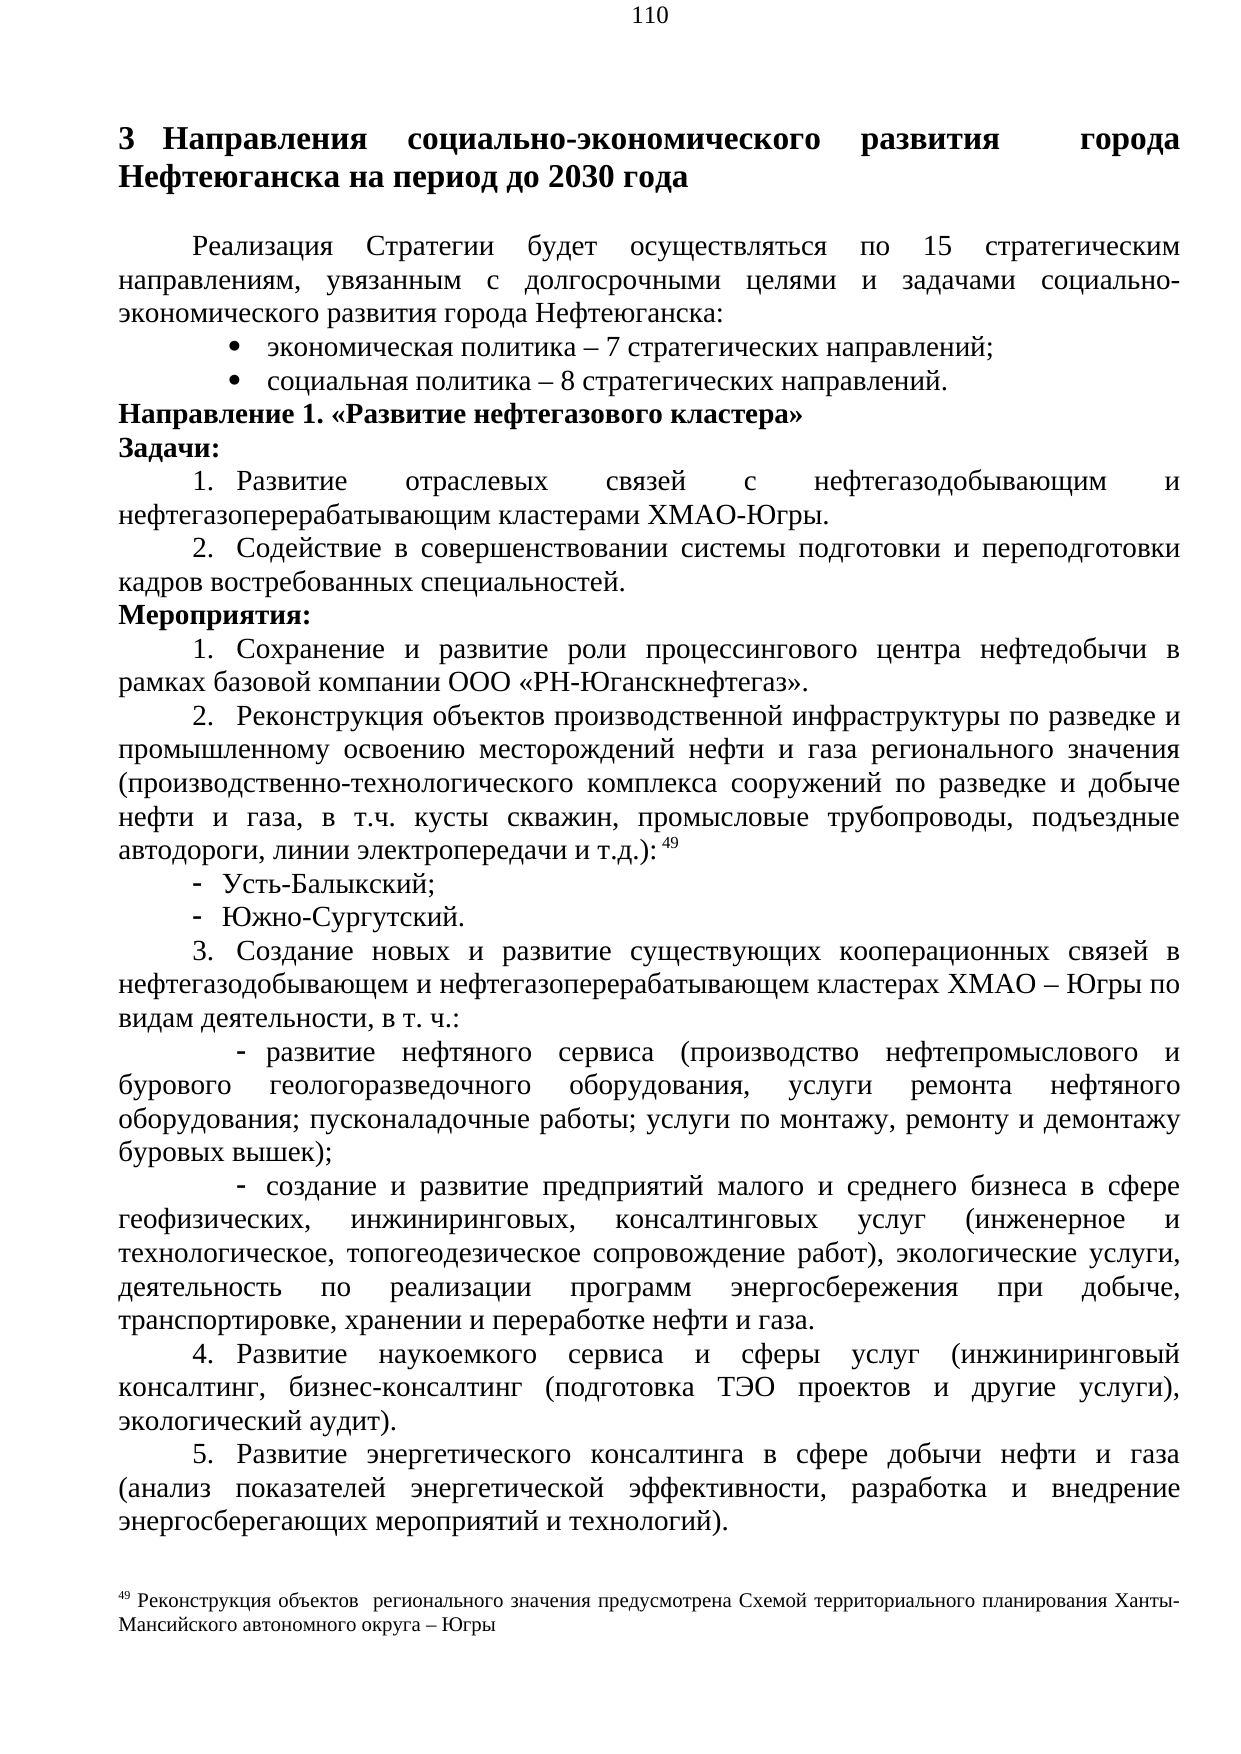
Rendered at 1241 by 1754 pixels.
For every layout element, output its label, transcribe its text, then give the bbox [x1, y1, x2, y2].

text Реализация Стратегии будет осуществляться по 15 стратегическим направлениям, увязанным с долгосрочными целями и задачами социально-экономического развития города Нефтеюганска: [118, 228, 1181, 329]
text Направление 1. «Развитие нефтегазового кластера» [118, 396, 1181, 430]
list Развитие отраслевых связей с нефтегазодобывающим и нефтегазоперерабатывающим кластерами ХМАО-Югры. [118, 463, 1181, 530]
list создание и развитие предприятий малого и среднего бизнеса в сфере геофизических, инжиниринговых, консалтинговых услуг (инженерное и технологическое, топогеодезическое сопровождение работ), экологические услуги, деятельность по реализации программ энергосбережения при добыче, транспортировке, хранении и переработке нефти и газа. [118, 1168, 1181, 1336]
list Содействие в совершенствовании системы подготовки и переподготовки кадров востребованных специальностей. [118, 530, 1181, 597]
list Реконструкция объектов производственной инфраструктуры по разведке и промышленному освоению месторождений нефти и газа регионального значения (производственно-технологического комплекса сооружений по разведке и добыче нефти и газа, в т.ч. кусты скважин, промысловые трубопроводы, подъездные автодороги, линии электропередачи и т.д.): [118, 698, 1181, 866]
list экономическая политика – 7 стратегических направлений; [229, 329, 1181, 363]
list развитие нефтяного сервиса (производство нефтепромыслового и бурового геологоразведочного оборудования, услуги ремонта нефтяного оборудования; пусконаладочные работы; услуги по монтажу, ремонту и демонтажу буровых вышек); [118, 1034, 1181, 1168]
list Усть-Балыкский; [118, 866, 1181, 899]
text Задачи: [118, 430, 1181, 463]
list Развитие энергетического консалтинга в сфере добычи нефти и газа (анализ показателей энергетической эффективности, разработка и внедрение энергосберегающих мероприятий и технологий). [118, 1436, 1181, 1537]
list Сохранение и развитие роли процессингового центра нефтедобычи в рамках базовой компании ООО «РН-Юганскнефтегаз». [118, 631, 1181, 698]
text Мероприятия: [118, 597, 1181, 631]
list Южно-Сургутский. [118, 899, 1181, 933]
list социальная политика – 8 стратегических направлений. [229, 363, 1181, 396]
list Развитие наукоемкого сервиса и сферы услуг (инжиниринговый консалтинг, бизнес-консалтинг (подготовка ТЭО проектов и другие услуги), экологический аудит). [118, 1336, 1181, 1436]
list Создание новых и развитие существующих кооперационных связей в нефтегазодобывающем и нефтегазоперерабатывающем кластерах ХМАО – Югры по видам деятельности, в т. ч.: [118, 933, 1181, 1034]
subtitle Направления социально-экономического развития города Нефтеюганска на период до 2030 года [118, 118, 1181, 195]
